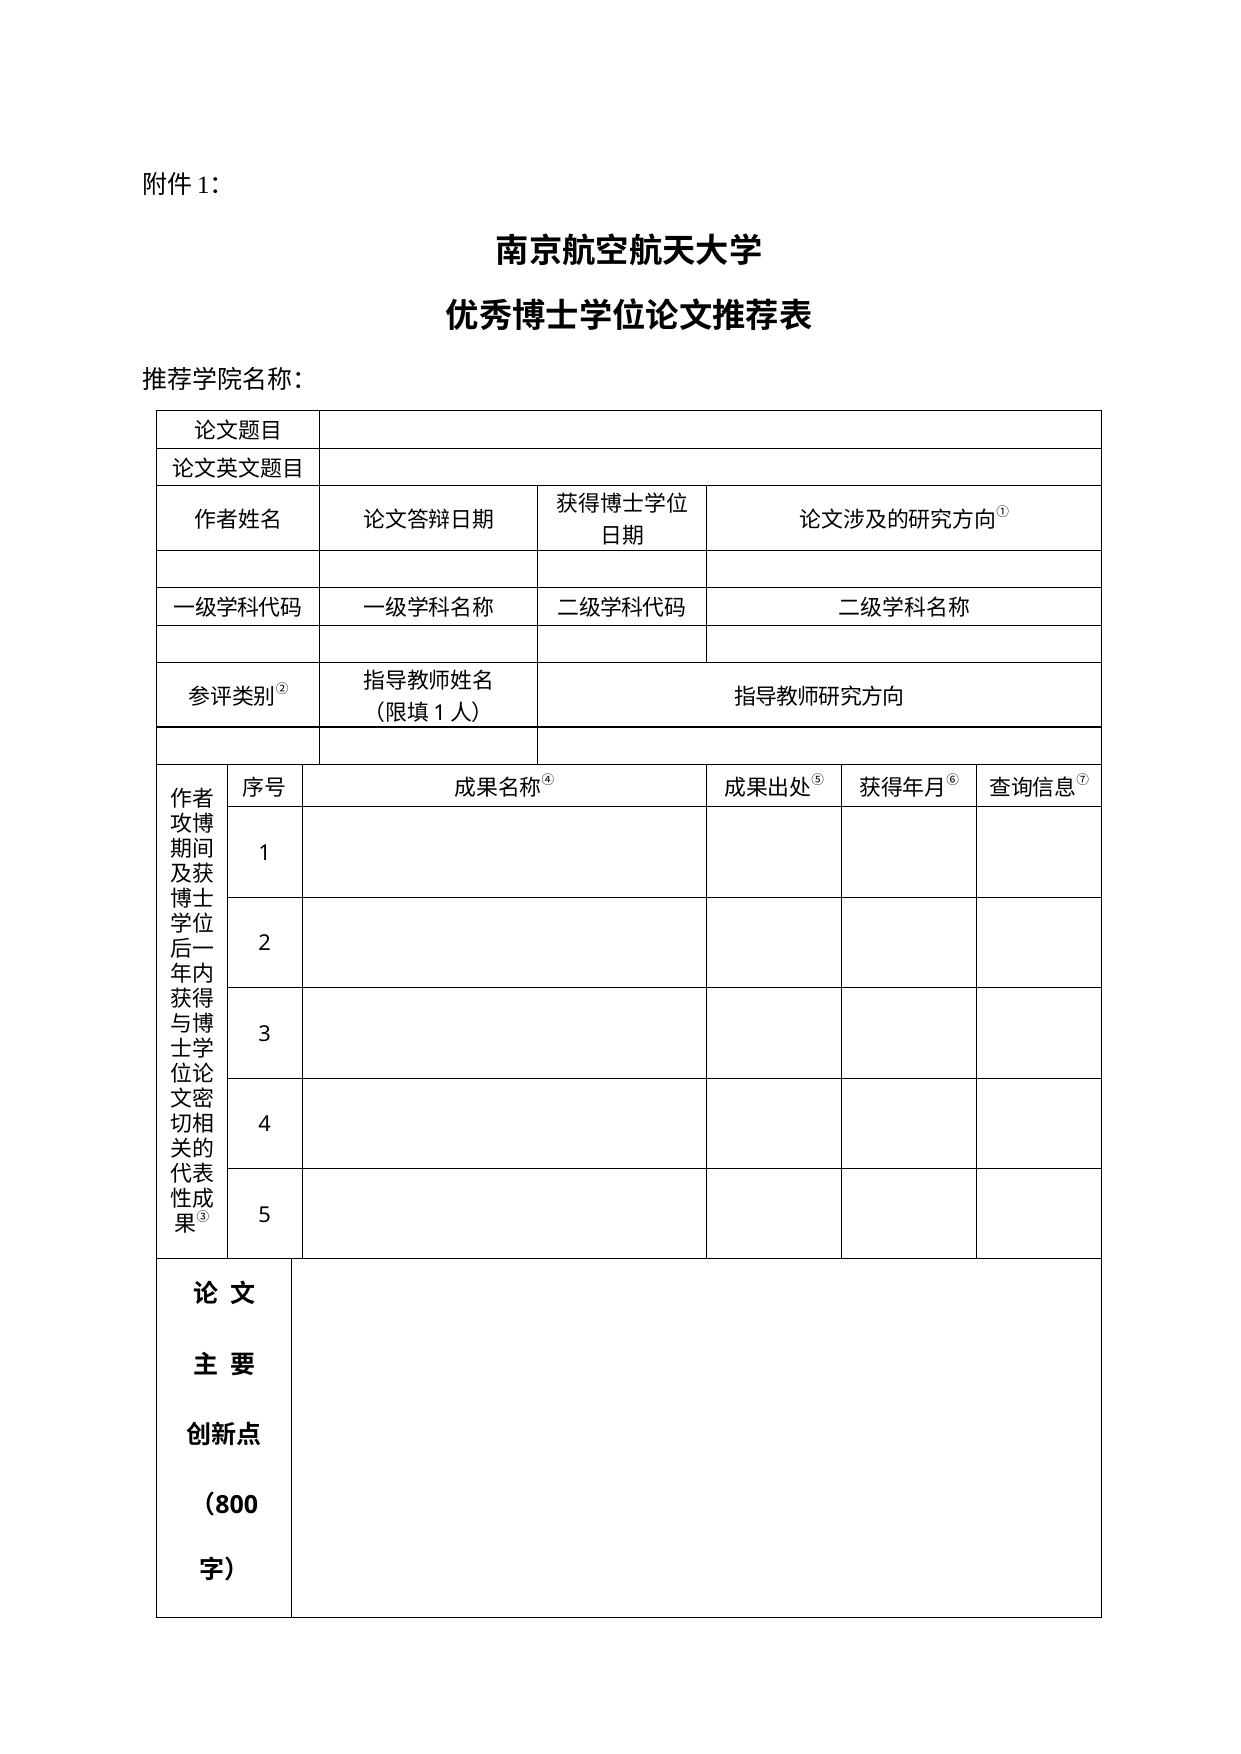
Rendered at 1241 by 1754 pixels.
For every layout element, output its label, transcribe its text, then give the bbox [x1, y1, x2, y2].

table_cell 作者攻博期间及获博士学位后一年内获得与博士学位论文密切相关的代表性成果③ [157, 765, 227, 1258]
table_cell 参评类别② [157, 663, 319, 726]
table_cell [977, 988, 1101, 1077]
table_cell [707, 626, 1101, 662]
table_cell [303, 1079, 706, 1168]
table_cell 指导教师研究方向 [538, 663, 1101, 726]
table_cell 一级学科名称 [320, 588, 537, 624]
table_cell [707, 1169, 841, 1258]
table_cell [157, 626, 319, 662]
table_cell 序号 [228, 765, 302, 806]
table_cell [157, 728, 319, 764]
table_cell [303, 1169, 706, 1258]
table_cell 2 [228, 898, 302, 987]
table_cell [707, 988, 841, 1077]
table_cell [977, 807, 1101, 897]
table_cell 论 文 主 要 创新点 （800字） [157, 1259, 291, 1617]
table_cell 论文英文题目 [157, 449, 319, 485]
table_cell [320, 728, 537, 764]
table_cell [538, 728, 1101, 764]
table_cell [320, 449, 1101, 485]
table_cell [842, 807, 976, 897]
table_cell [977, 898, 1101, 987]
table_cell [303, 807, 706, 897]
table_cell 成果出处⑤ [707, 765, 841, 806]
table_cell [977, 1169, 1101, 1258]
table_cell [842, 1079, 976, 1168]
table_cell [157, 551, 319, 587]
table_cell 二级学科代码 [538, 588, 706, 624]
table_cell 论文答辩日期 [320, 486, 537, 549]
table_cell [842, 988, 976, 1077]
table_cell 一级学科代码 [157, 588, 319, 624]
table_cell [842, 1169, 976, 1258]
table_cell 论文涉及的研究方向① [707, 486, 1101, 549]
table_cell [303, 988, 706, 1077]
table_cell [707, 1079, 841, 1168]
table_cell 5 [228, 1169, 302, 1258]
table_cell 二级学科名称 [707, 588, 1101, 624]
text 附件1： [142, 150, 1116, 215]
table_cell [707, 898, 841, 987]
table_cell [538, 551, 706, 587]
table_cell [707, 807, 841, 897]
table_cell 指导教师姓名 （限填1人） [320, 663, 537, 726]
table_cell 成果名称④ [303, 765, 706, 806]
table_header 论文题目 [157, 411, 319, 448]
text 推荐学院名称： [142, 345, 1116, 410]
table_cell [538, 626, 706, 662]
table_cell 1 [228, 807, 302, 897]
table_cell [707, 551, 1101, 587]
table_cell 作者姓名 [157, 486, 319, 549]
table_cell [977, 1079, 1101, 1168]
table_cell [303, 898, 706, 987]
table_header [320, 411, 1101, 448]
table_cell 获得年月⑥ [842, 765, 976, 806]
table_cell 获得博士学位日期 [538, 486, 706, 549]
text 南京航空航天大学 [142, 215, 1116, 280]
table_cell [842, 898, 976, 987]
table_cell [292, 1259, 1101, 1617]
table_cell [320, 626, 537, 662]
table_cell 4 [228, 1079, 302, 1168]
table_cell 查询信息⑦ [977, 765, 1101, 806]
table_cell 3 [228, 988, 302, 1077]
table_cell [320, 551, 537, 587]
text 优秀博士学位论文推荐表 [142, 280, 1116, 345]
